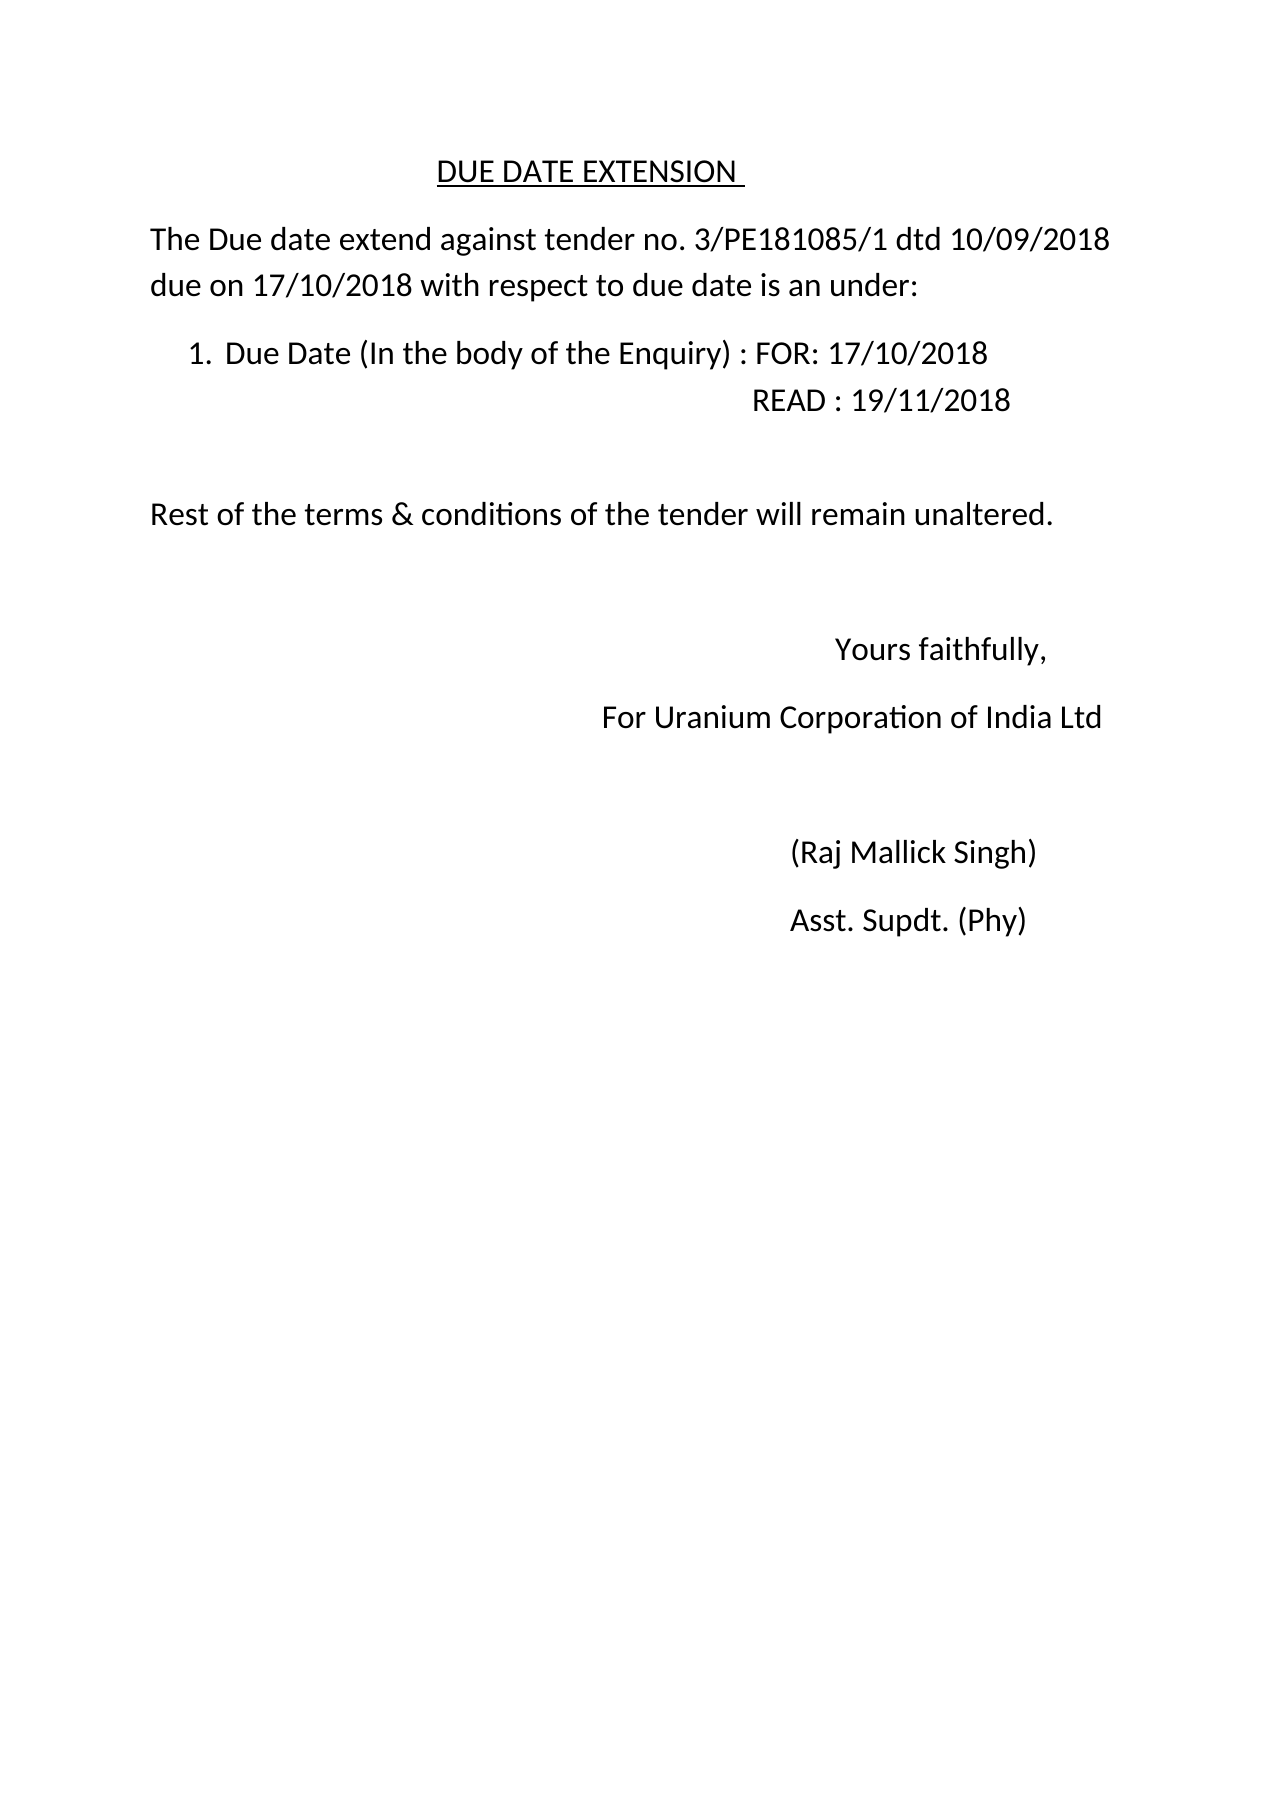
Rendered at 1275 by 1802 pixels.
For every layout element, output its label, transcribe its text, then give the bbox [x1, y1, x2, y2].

text (Raj Mallick Singh) [150, 831, 1125, 872]
text Yours faithfully, [150, 628, 1125, 669]
text The Due date extend against tender no. 3/PE181085/1 dtd 10/09/2018 due on 17/10/2018 with respect to due date is an under: [150, 218, 1125, 305]
list READ : 19/11/2018 [225, 379, 1125, 419]
text DUE DATE EXTENSION [150, 150, 1125, 191]
text Asst. Supdt. (Phy) [150, 899, 1125, 939]
text For Uranium Corporation of India Ltd [150, 696, 1125, 737]
text Rest of the terms & conditions of the tender will remain unaltered. [150, 493, 1125, 534]
list Due Date (In the body of the Enquiry) : FOR: 17/10/2018 [187, 332, 1125, 373]
